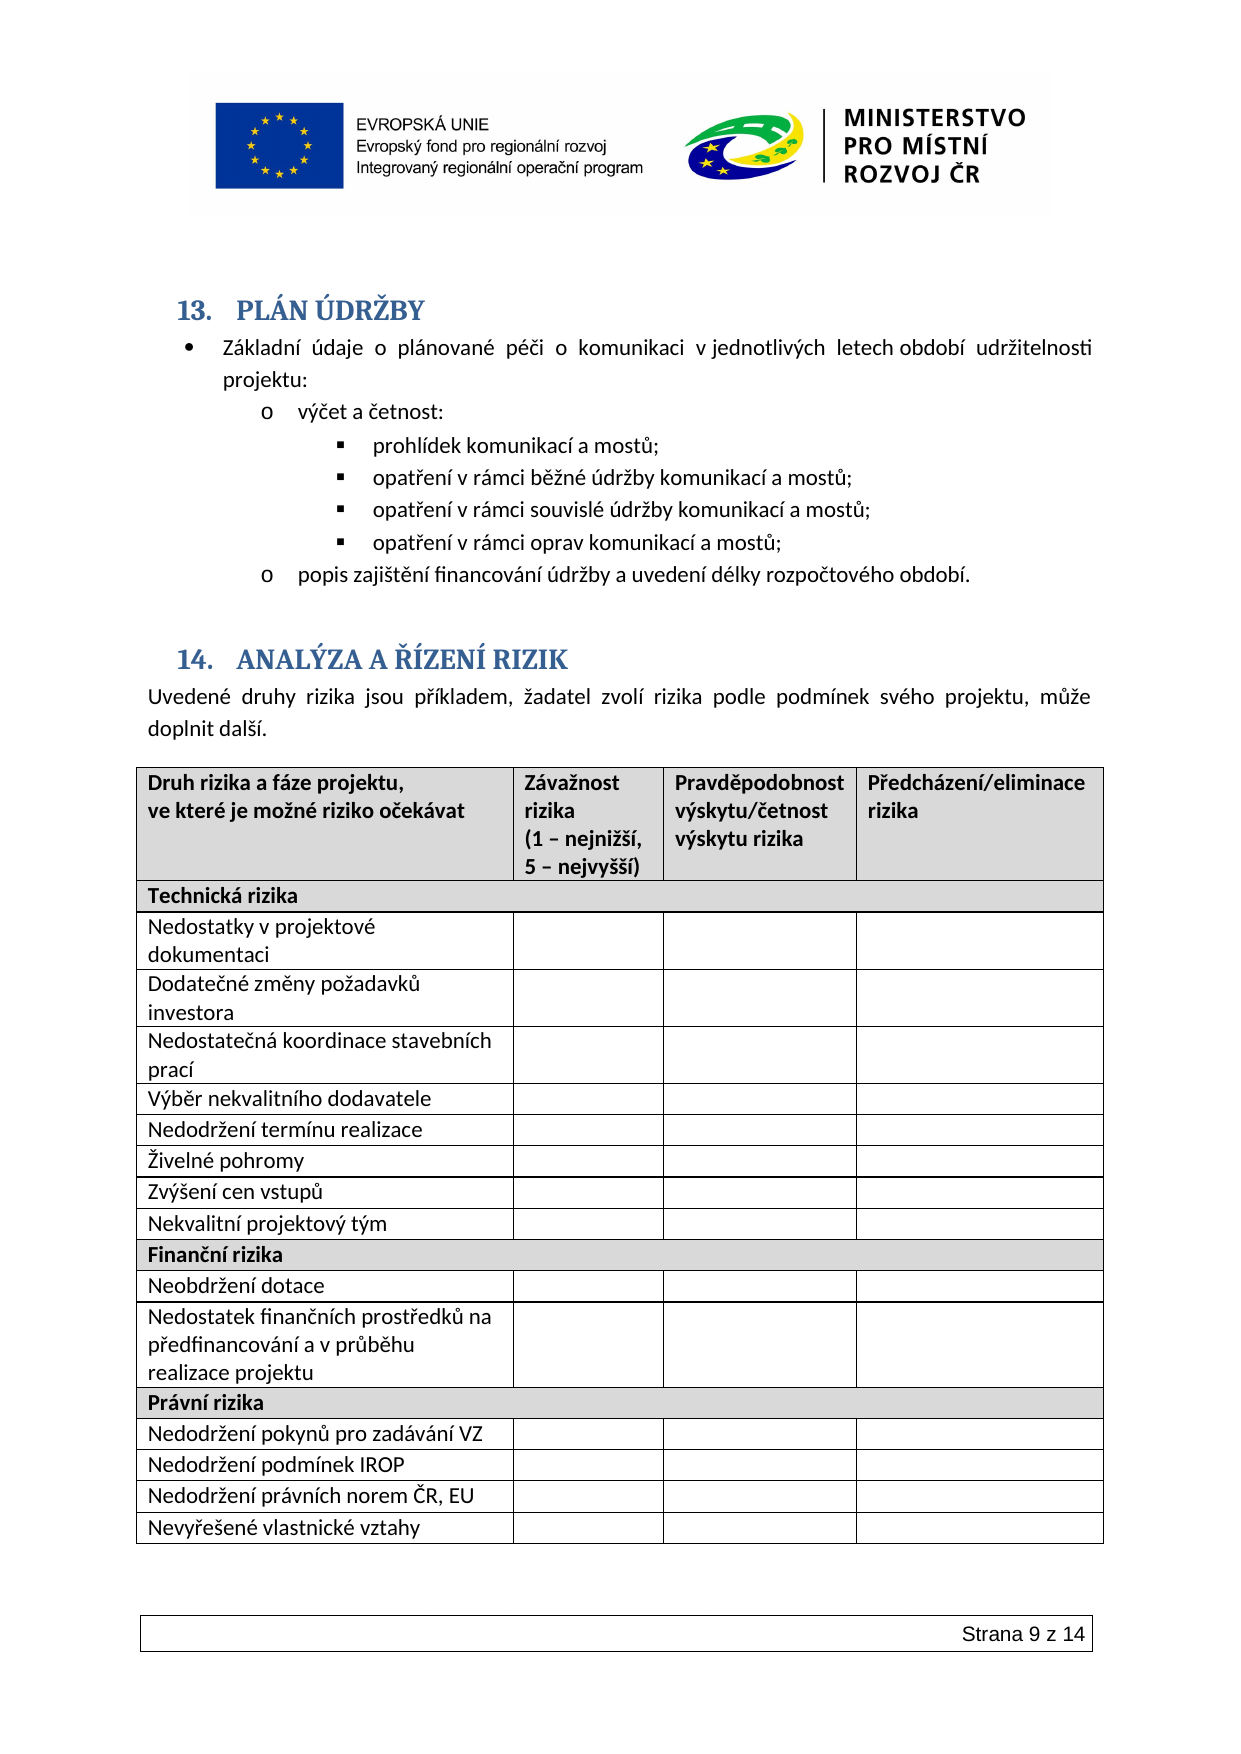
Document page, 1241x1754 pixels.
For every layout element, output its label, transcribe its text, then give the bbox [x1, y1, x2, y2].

table_cell [664, 1178, 856, 1208]
table_cell [664, 1146, 856, 1176]
table_cell Nedostatečná koordinace stavebních prací [137, 1027, 513, 1083]
list opatření v rámci oprav komunikací a mostů; [335, 528, 1093, 556]
table_cell Neobdržení dotace [137, 1271, 513, 1301]
table_cell Nedostatky v projektové dokumentaci [137, 913, 513, 968]
table_cell [664, 1481, 856, 1512]
table_cell Dodatečné změny požadavků investora [137, 970, 513, 1026]
table_cell [664, 1271, 856, 1301]
table_cell Nedodržení termínu realizace [137, 1115, 513, 1145]
table_cell [857, 1115, 1103, 1145]
table_cell [857, 1271, 1103, 1301]
table_cell [514, 1303, 663, 1387]
table_cell [514, 1271, 663, 1301]
table_cell [514, 913, 663, 968]
table_cell [857, 1481, 1103, 1512]
table_cell [514, 1084, 663, 1114]
table_cell [514, 1027, 663, 1083]
table_cell Nevyřešené vlastnické vztahy [137, 1513, 513, 1543]
table_cell [664, 1450, 856, 1480]
table_cell [514, 1146, 663, 1176]
table_cell [664, 1419, 856, 1449]
text Uvedené druhy rizika jsou příkladem, žadatel zvolí rizika podle podmínek svého projektu, může doplnit další. [148, 682, 1093, 742]
table_cell [514, 970, 663, 1026]
table_cell [857, 1303, 1103, 1387]
table_cell [857, 1209, 1103, 1239]
list opatření v rámci běžné údržby komunikací a mostů; [335, 463, 1093, 491]
list Základní údaje o plánované péči o komunikaci v jednotlivých letech období udržitelnosti projektu: [185, 333, 1093, 393]
table_header Druh rizika a fáze projektu, ve které je možné riziko očekávat [137, 768, 513, 880]
table_cell [514, 1209, 663, 1239]
table_cell Nedodržení právních norem ČR, EU [137, 1481, 513, 1512]
table_cell Živelné pohromy [137, 1146, 513, 1176]
table_cell [857, 1027, 1103, 1083]
table_cell [664, 1209, 856, 1239]
table_cell Nedodržení podmínek IROP [137, 1450, 513, 1480]
table_cell [857, 1146, 1103, 1176]
table_cell [514, 1178, 663, 1208]
table_cell [857, 913, 1103, 968]
table_cell [857, 1419, 1103, 1449]
table_cell [664, 1027, 856, 1083]
table_cell [664, 1513, 856, 1543]
table_cell [514, 1419, 663, 1449]
table_cell Zvýšení cen vstupů [137, 1178, 513, 1208]
table_cell Nedodržení pokynů pro zadávání VZ [137, 1419, 513, 1449]
list prohlídek komunikací a mostů; [335, 431, 1093, 459]
table_cell Nedostatek finančních prostředků na předfinancování a v průběhu realizace projektu [137, 1303, 513, 1387]
list opatření v rámci souvislé údržby komunikací a mostů; [335, 495, 1093, 523]
table_header Pravděpodobnost výskytu/četnost výskytu rizika [664, 768, 856, 880]
table_cell [857, 1178, 1103, 1208]
table_cell [664, 1115, 856, 1145]
table_cell [857, 1513, 1103, 1543]
table_cell Výběr nekvalitního dodavatele [137, 1084, 513, 1114]
subtitle Plán údržby [177, 294, 1093, 328]
subtitle Analýza a řízení rizik [177, 643, 1093, 677]
table_header Předcházení/eliminace rizika [857, 768, 1103, 880]
list popis zajištění financování údržby a uvedení délky rozpočtového období. [260, 560, 1093, 589]
table_header Závažnost rizika (1 – nejnižší, 5 – nejvyšší) [514, 768, 663, 880]
table_cell Právní rizika [137, 1388, 1103, 1418]
table_cell Technická rizika [137, 881, 1103, 911]
table_cell Nekvalitní projektový tým [137, 1209, 513, 1239]
table_cell [664, 970, 856, 1026]
table_cell [514, 1481, 663, 1512]
list výčet a četnost: [260, 397, 1093, 427]
table_cell [664, 1084, 856, 1114]
table_cell [514, 1450, 663, 1480]
table_cell [857, 1450, 1103, 1480]
table_cell [664, 913, 856, 968]
table_cell [664, 1303, 856, 1387]
table_cell [514, 1513, 663, 1543]
table_cell Finanční rizika [137, 1240, 1103, 1270]
table_cell [857, 970, 1103, 1026]
table_cell [857, 1084, 1103, 1114]
table_cell [514, 1115, 663, 1145]
picture [187, 73, 1053, 217]
